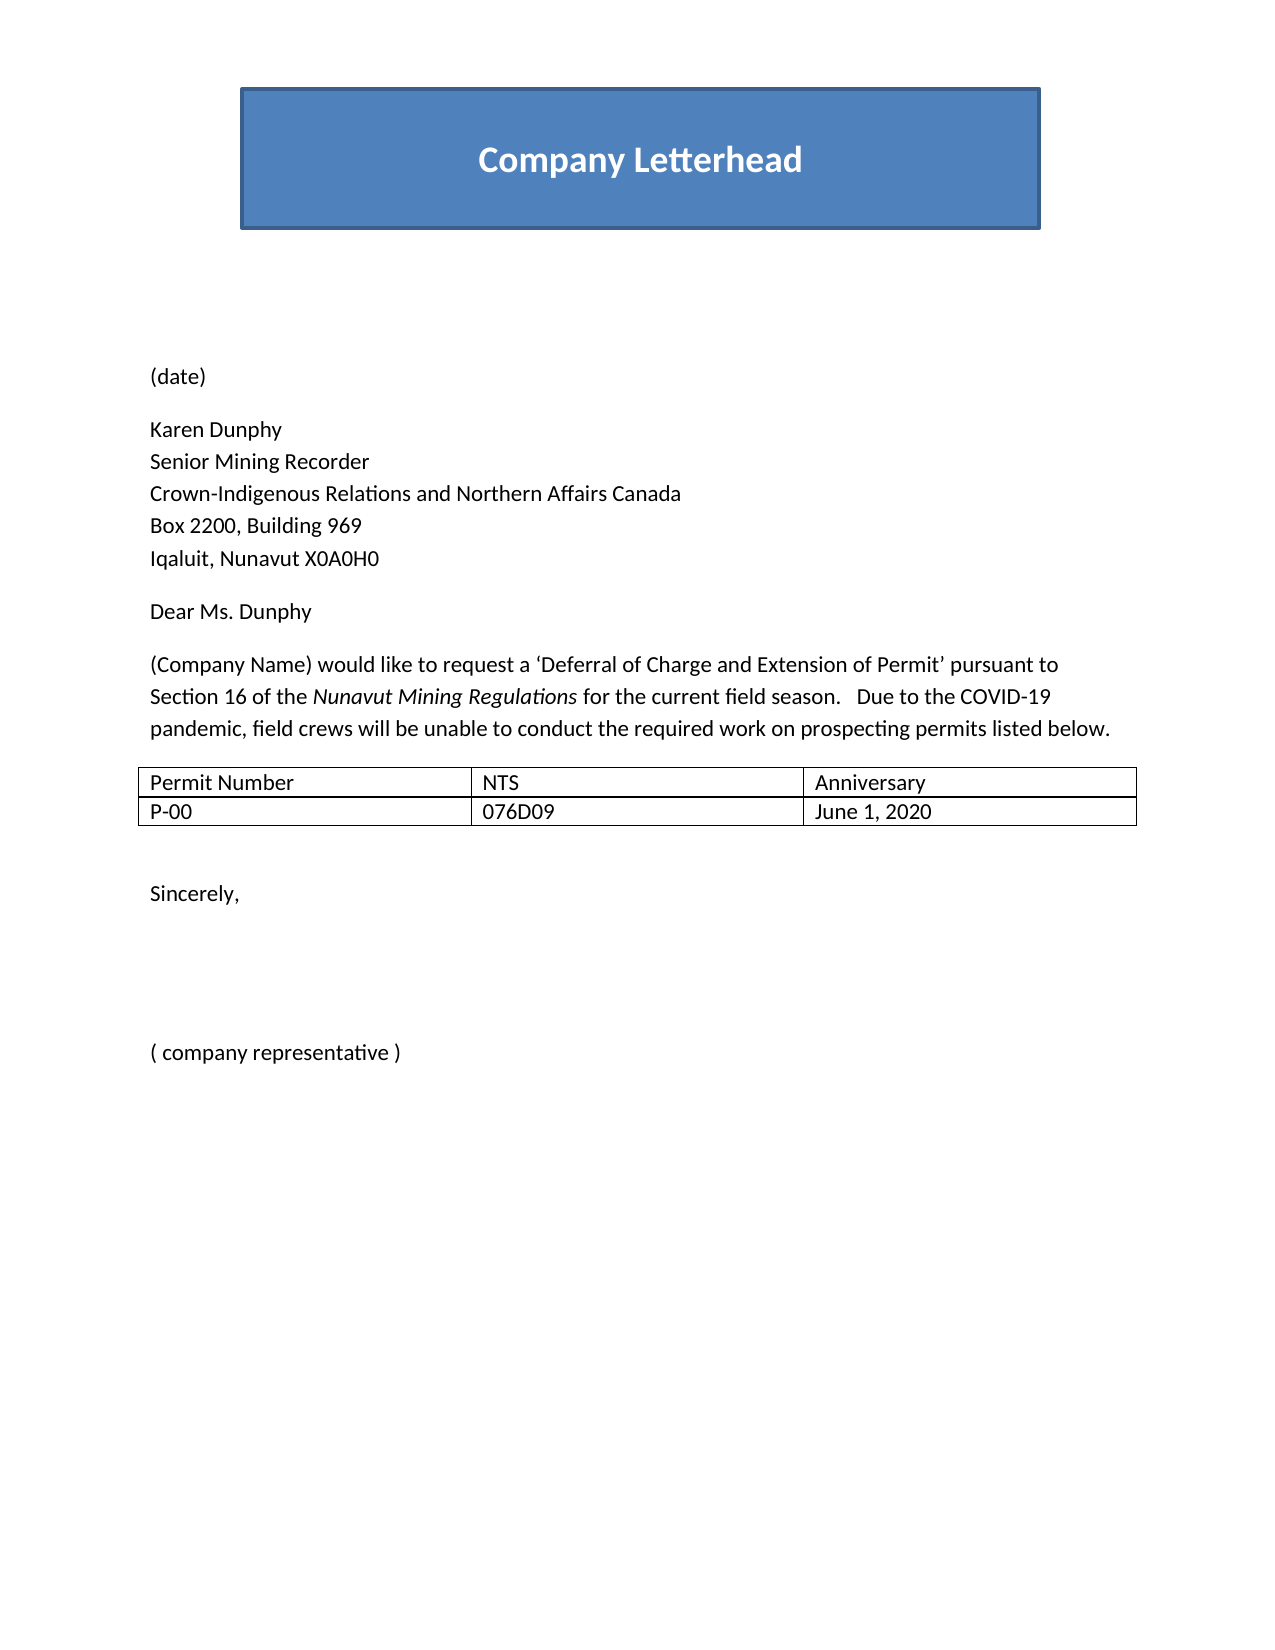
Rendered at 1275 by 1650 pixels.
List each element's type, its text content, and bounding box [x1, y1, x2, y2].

table_cell 076D09 [472, 798, 803, 825]
text Karen Dunphy Senior Mining Recorder Crown-Indigenous Relations and Northern Affairs Canada Box 2200, Building 969 Iqaluit, Nunavut X0A0H0 [150, 415, 1125, 572]
text (Company Name) would like to request a ‘Deferral of Charge and Extension of Permit’ pursuant to Section 16 of the Nunavut Mining Regulations for the current field season. Due to the COVID-19 pandemic, field crews will be unable to conduct the required work on prospecting permits listed below. [150, 650, 1125, 742]
text (date) [150, 362, 1125, 390]
table_header Permit Number [139, 768, 471, 796]
table_header NTS [472, 768, 803, 796]
table_cell June 1, 2020 [804, 798, 1136, 825]
table_cell P-00 [139, 798, 471, 825]
text ( company representative ) [150, 1038, 1125, 1067]
text Sincerely, [150, 879, 1125, 907]
text Dear Ms. Dunphy [150, 597, 1125, 625]
table_header Anniversary [804, 768, 1136, 796]
